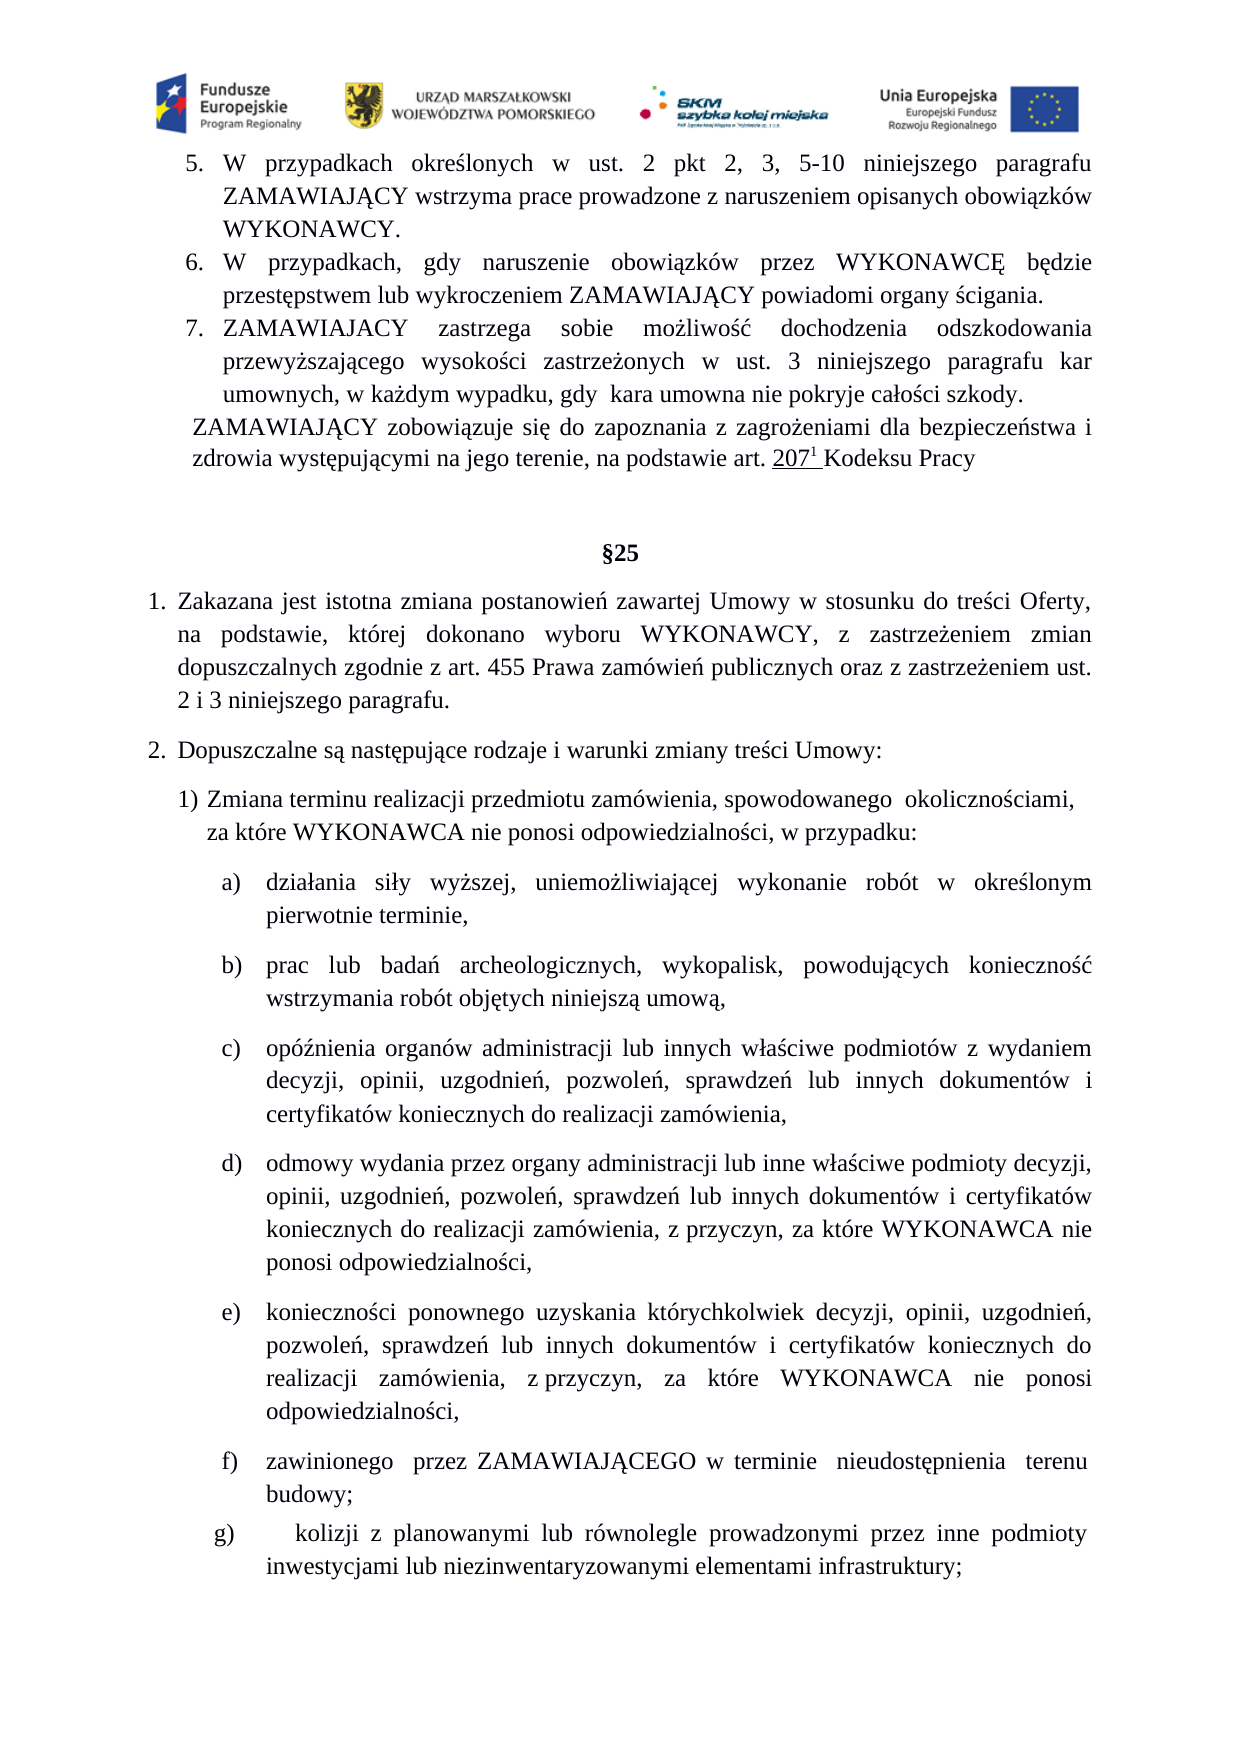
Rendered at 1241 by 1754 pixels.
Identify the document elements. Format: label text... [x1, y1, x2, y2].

list Zmiana terminu realizacji przedmiotu zamówienia, spowodowanego okolicznościami, za które WYKONAWCA nie ponosi odpowiedzialności, w przypadku: [177, 784, 1093, 846]
list Dopuszczalne są następujące rodzaje i warunki zmiany treści Umowy: [148, 735, 1093, 763]
list konieczności ponownego uzyskania którychkolwiek decyzji, opinii, uzgodnień, pozwoleń, sprawdzeń lub innych dokumentów i certyfikatów koniecznych do realizacji zamówienia, z przyczyn, za które WYKONAWCA nie ponosi odpowiedzialności, [221, 1297, 1093, 1425]
text ZAMAWIAJĄCY zobowiązuje się do zapoznania z zagrożeniami dla bezpieczeństwa i zdrowia występującymi na jego terenie, na podstawie art. 2071 Kodeksu Pracy [192, 412, 1093, 472]
list prac lub badań archeologicznych, wykopalisk, powodujących konieczność wstrzymania robót objętych niniejszą umową, [221, 950, 1093, 1012]
list odmowy wydania przez organy administracji lub inne właściwe podmioty decyzji, opinii, uzgodnień, pozwoleń, sprawdzeń lub innych dokumentów i certyfikatów koniecznych do realizacji zamówienia, z przyczyn, za które WYKONAWCA nie ponosi odpowiedzialności, [221, 1148, 1093, 1276]
list W przypadkach, gdy naruszenie obowiązków przez WYKONAWCĘ będzie przestępstwem lub wykroczeniem ZAMAWIAJĄCY powiadomi organy ścigania. [185, 247, 1093, 308]
picture [147, 73, 1093, 148]
list zawinionego przez ZAMAWIAJĄCEGO w terminie nieudostępnienia terenu budowy; [221, 1446, 1088, 1508]
list ZAMAWIAJACY zastrzega sobie możliwość dochodzenia odszkodowania przewyższającego wysokości zastrzeżonych w ust. 3 niniejszego paragrafu kar umownych, w każdym wypadku, gdy kara umowna nie pokryje całości szkody. [185, 313, 1093, 408]
text §25 [148, 538, 1093, 567]
list W przypadkach określonych w ust. 2 pkt 2, 3, 5-10 niniejszego paragrafu ZAMAWIAJĄCY wstrzyma prace prowadzone z naruszeniem opisanych obowiązków WYKONAWCY. [185, 148, 1093, 242]
list opóźnienia organów administracji lub innych właściwe podmiotów z wydaniem decyzji, opinii, uzgodnień, pozwoleń, sprawdzeń lub innych dokumentów i certyfikatów koniecznych do realizacji zamówienia, [221, 1033, 1093, 1127]
list działania siły wyższej, uniemożliwiającej wykonanie robót w określonym pierwotnie terminie, [221, 867, 1093, 929]
list kolizji z planowanymi lub równolegle prowadzonymi przez inne podmioty inwestycjami lub niezinwentaryzowanymi elementami infrastruktury; [213, 1518, 1088, 1580]
list Zakazana jest istotna zmiana postanowień zawartej Umowy w stosunku do treści Oferty, na podstawie, której dokonano wyboru WYKONAWCY, z zastrzeżeniem zmian dopuszczalnych zgodnie z art. 455 Prawa zamówień publicznych oraz z zastrzeżeniem ust. 2 i 3 niniejszego paragrafu. [148, 586, 1093, 714]
